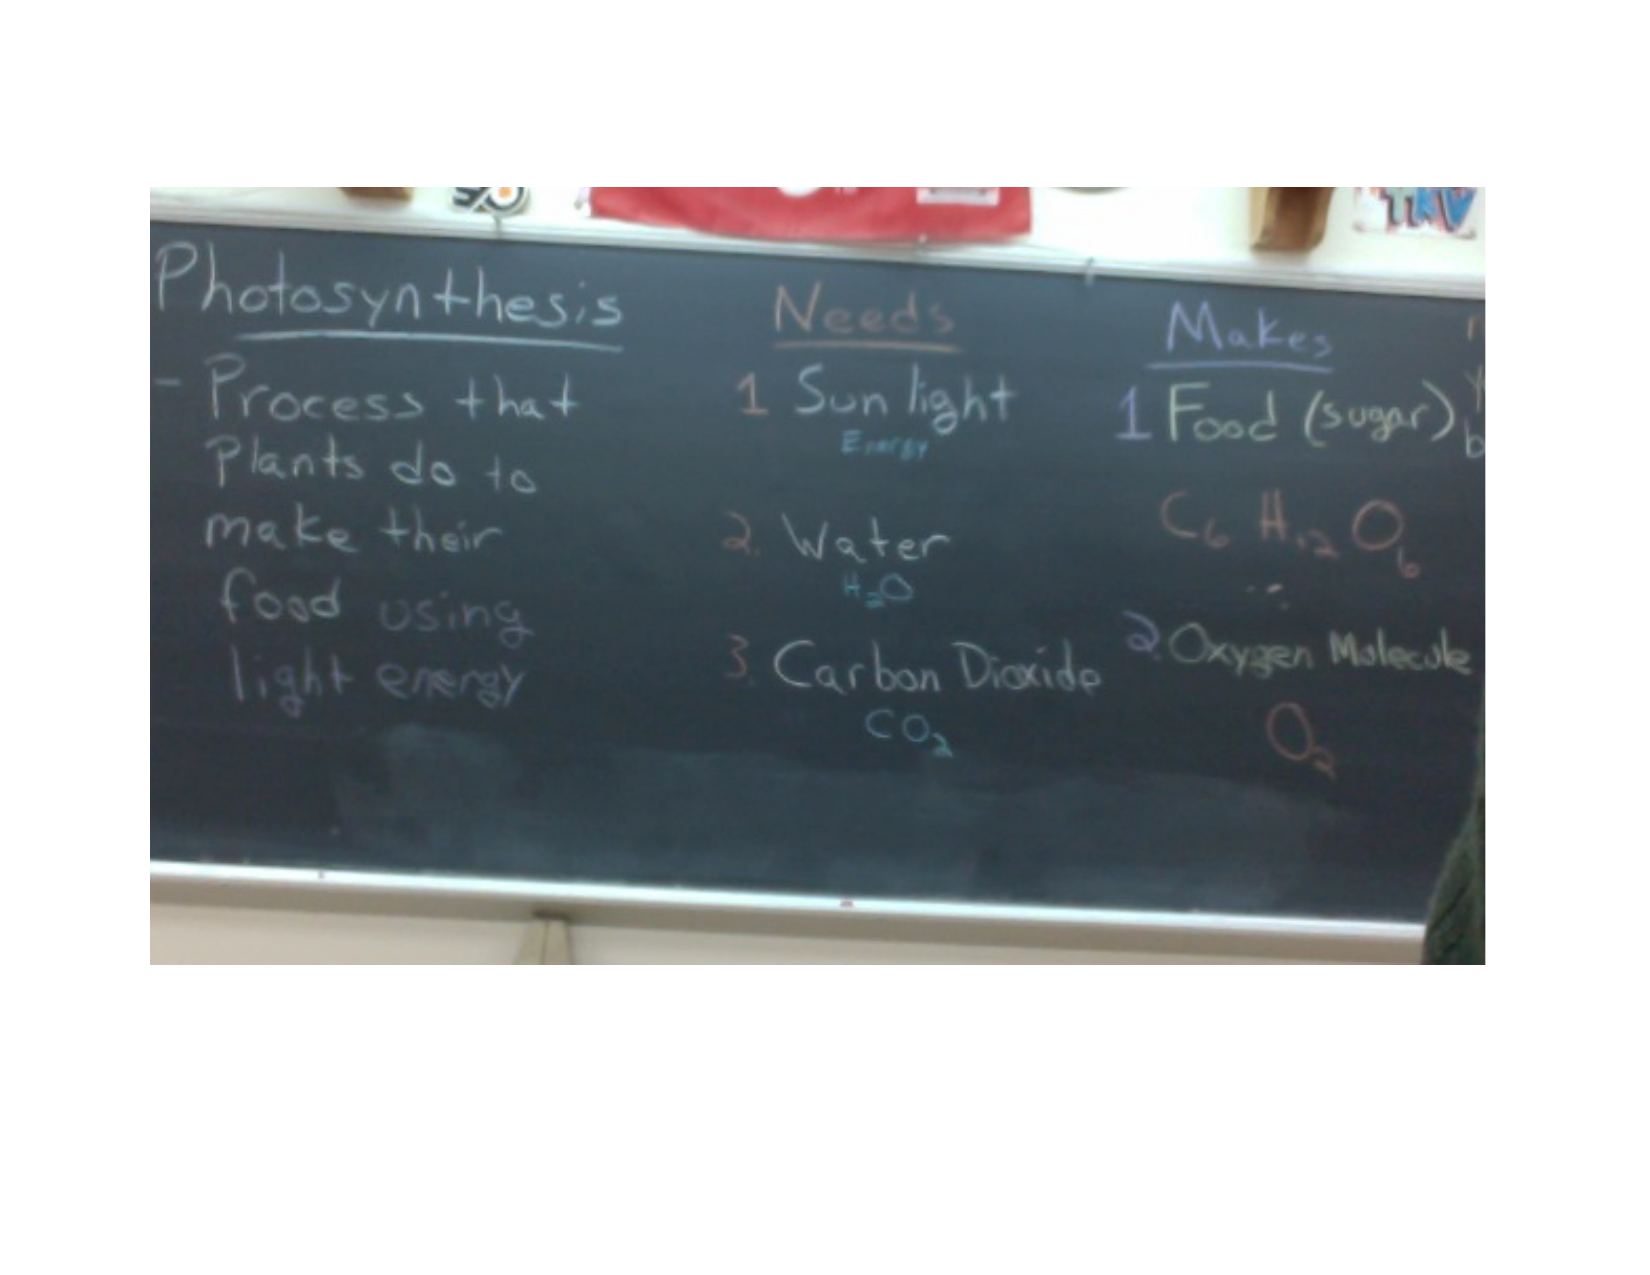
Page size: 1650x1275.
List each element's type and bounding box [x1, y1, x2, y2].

picture [150, 187, 1486, 965]
